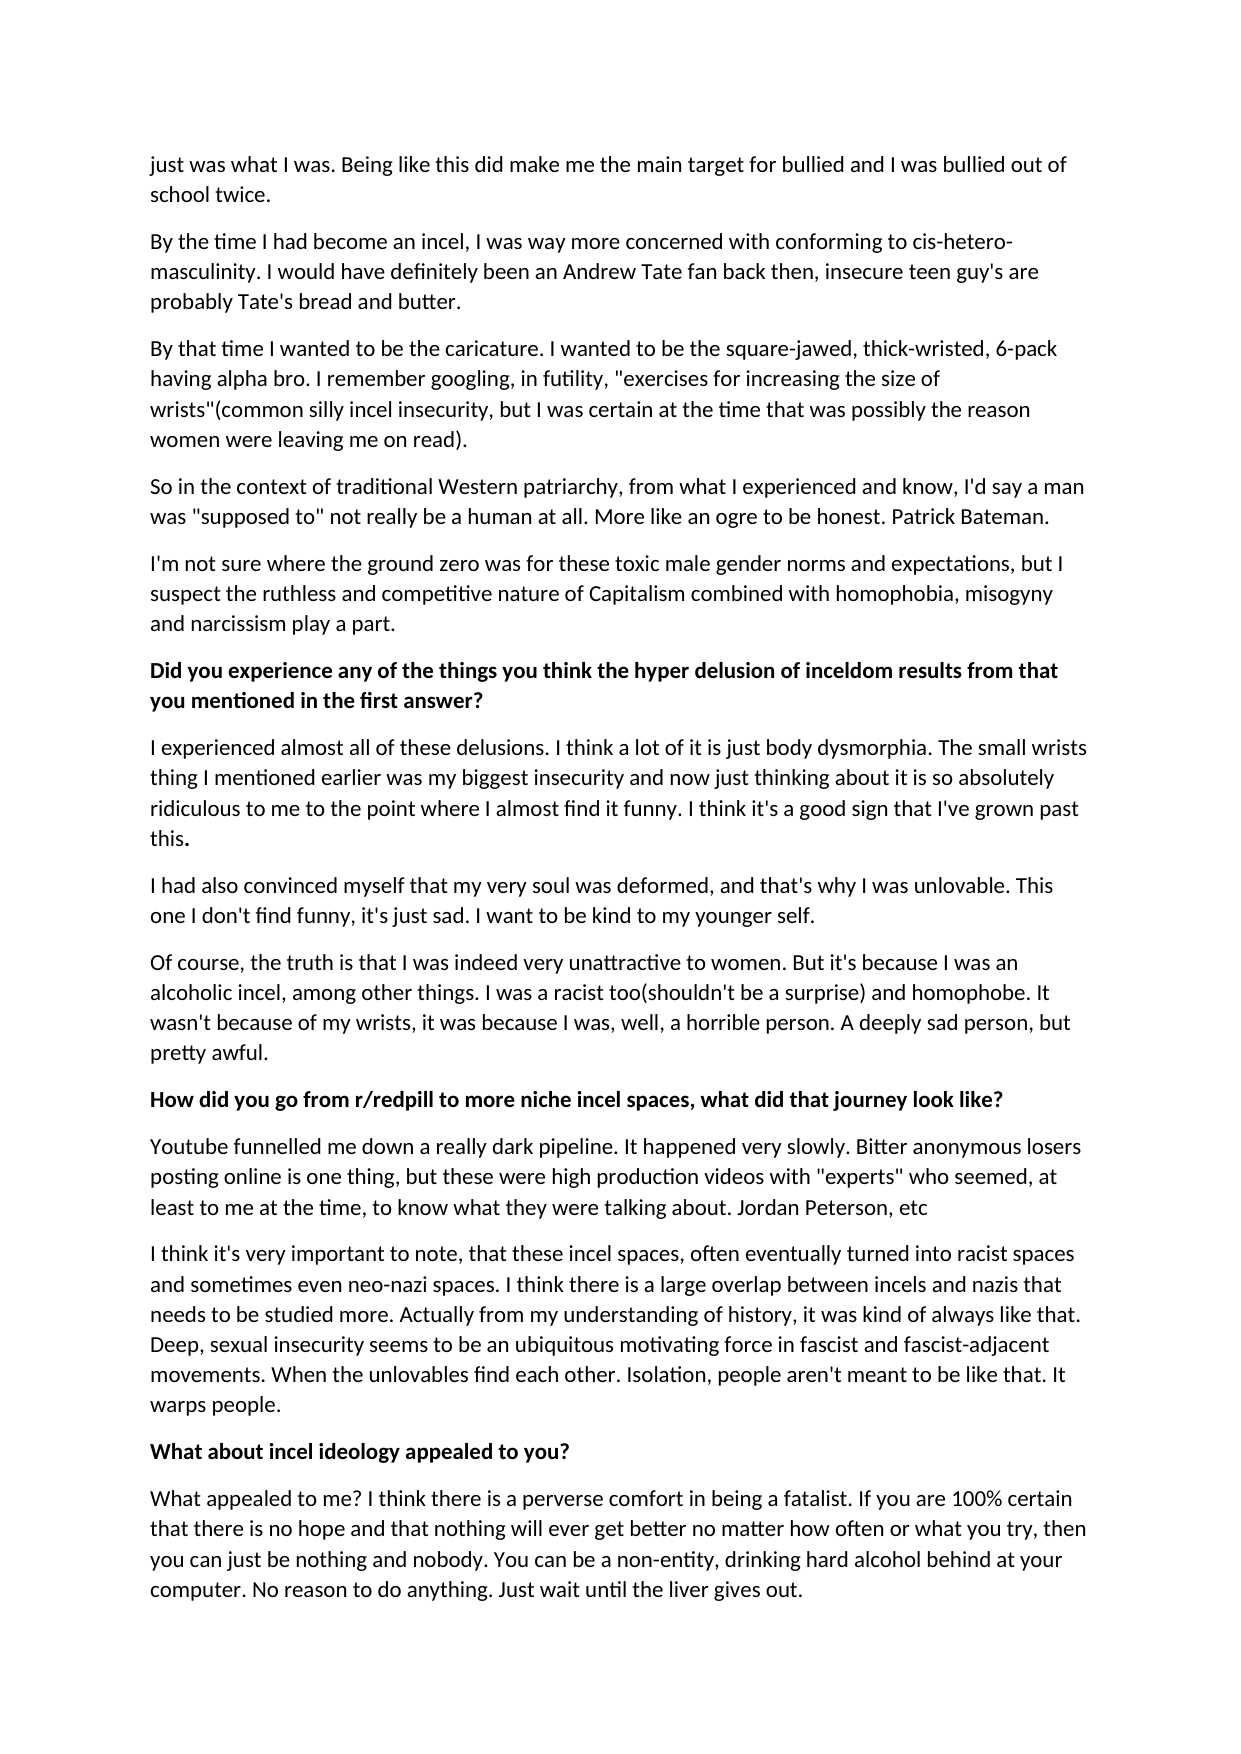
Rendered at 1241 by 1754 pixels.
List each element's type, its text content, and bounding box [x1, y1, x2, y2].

text By the time I had become an incel, I was way more concerned with conforming to cis-hetero-masculinity. I would have definitely been an Andrew Tate fan back then, insecure teen guy's are probably Tate's bread and butter. [150, 227, 1090, 316]
text What about incel ideology appealed to you? [150, 1437, 1090, 1466]
text By that time I wanted to be the caricature. I wanted to be the square-jawed, thick-wristed, 6-pack having alpha bro. I remember googling, in futility, "exercises for increasing the size of wrists"(common silly incel insecurity, but I was certain at the time that was possibly the reason women were leaving me on read). [150, 334, 1090, 453]
text What appealed to me? I think there is a perverse comfort in being a fatalist. If you are 100% certain that there is no hope and that nothing will ever get better no matter how often or what you try, then you can just be nothing and nobody. You can be a non-entity, drinking hard alcohol behind at your computer. No reason to do anything. Just wait until the liver gives out. [150, 1484, 1090, 1603]
text I'm not sure where the ground zero was for these toxic male gender norms and expectations, but I suspect the ruthless and competitive nature of Capitalism combined with homophobia, misogyny and narcissism play a part. [150, 549, 1090, 637]
text I think it's very important to note, that these incel spaces, often eventually turned into racist spaces and sometimes even neo-nazi spaces. I think there is a large overlap between incels and nazis that needs to be studied more. Actually from my understanding of history, it was kind of always like that. Deep, sexual insecurity seems to be an ubiquitous motivating force in fascist and fascist-adjacent movements. When the unlovables find each other. Isolation, people aren't meant to be like that. It warps people. [150, 1239, 1090, 1419]
text So in the context of traditional Western patriarchy, from what I experienced and know, I'd say a man was "supposed to" not really be a human at all. More like an ogre to be honest. Patrick Bateman. [150, 472, 1090, 530]
text I experienced almost all of these delusions. I think a lot of it is just body dysmorphia. The small wrists thing I mentioned earlier was my biggest insecurity and now just thinking about it is so absolutely ridiculous to me to the point where I almost find it funny. I think it's a good sign that I've grown past this. [150, 733, 1090, 852]
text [150, 150, 1090, 208]
text Did you experience any of the things you think the hyper delusion of inceldom results from that you mentioned in the first answer? [150, 656, 1090, 714]
text I had also convinced myself that my very soul was deformed, and that's why I was unlovable. This one I don't find funny, it's just sad. I want to be kind to my younger self. [150, 871, 1090, 929]
text How did you go from r/redpill to more niche incel spaces, what did that journey look like? [150, 1085, 1090, 1113]
text Of course, the truth is that I was indeed very unattractive to women. But it's because I was an alcoholic incel, among other things. I was a racist too(shouldn't be a surprise) and homophobe. It wasn't because of my wrists, it was because I was, well, a horrible person. A deeply sad person, but pretty awful. [150, 948, 1090, 1067]
text Youtube funnelled me down a really dark pipeline. It happened very slowly. Bitter anonymous losers posting online is one thing, but these were high production videos with "experts" who seemed, at least to me at the time, to know what they were talking about. Jordan Peterson, etc [150, 1132, 1090, 1221]
